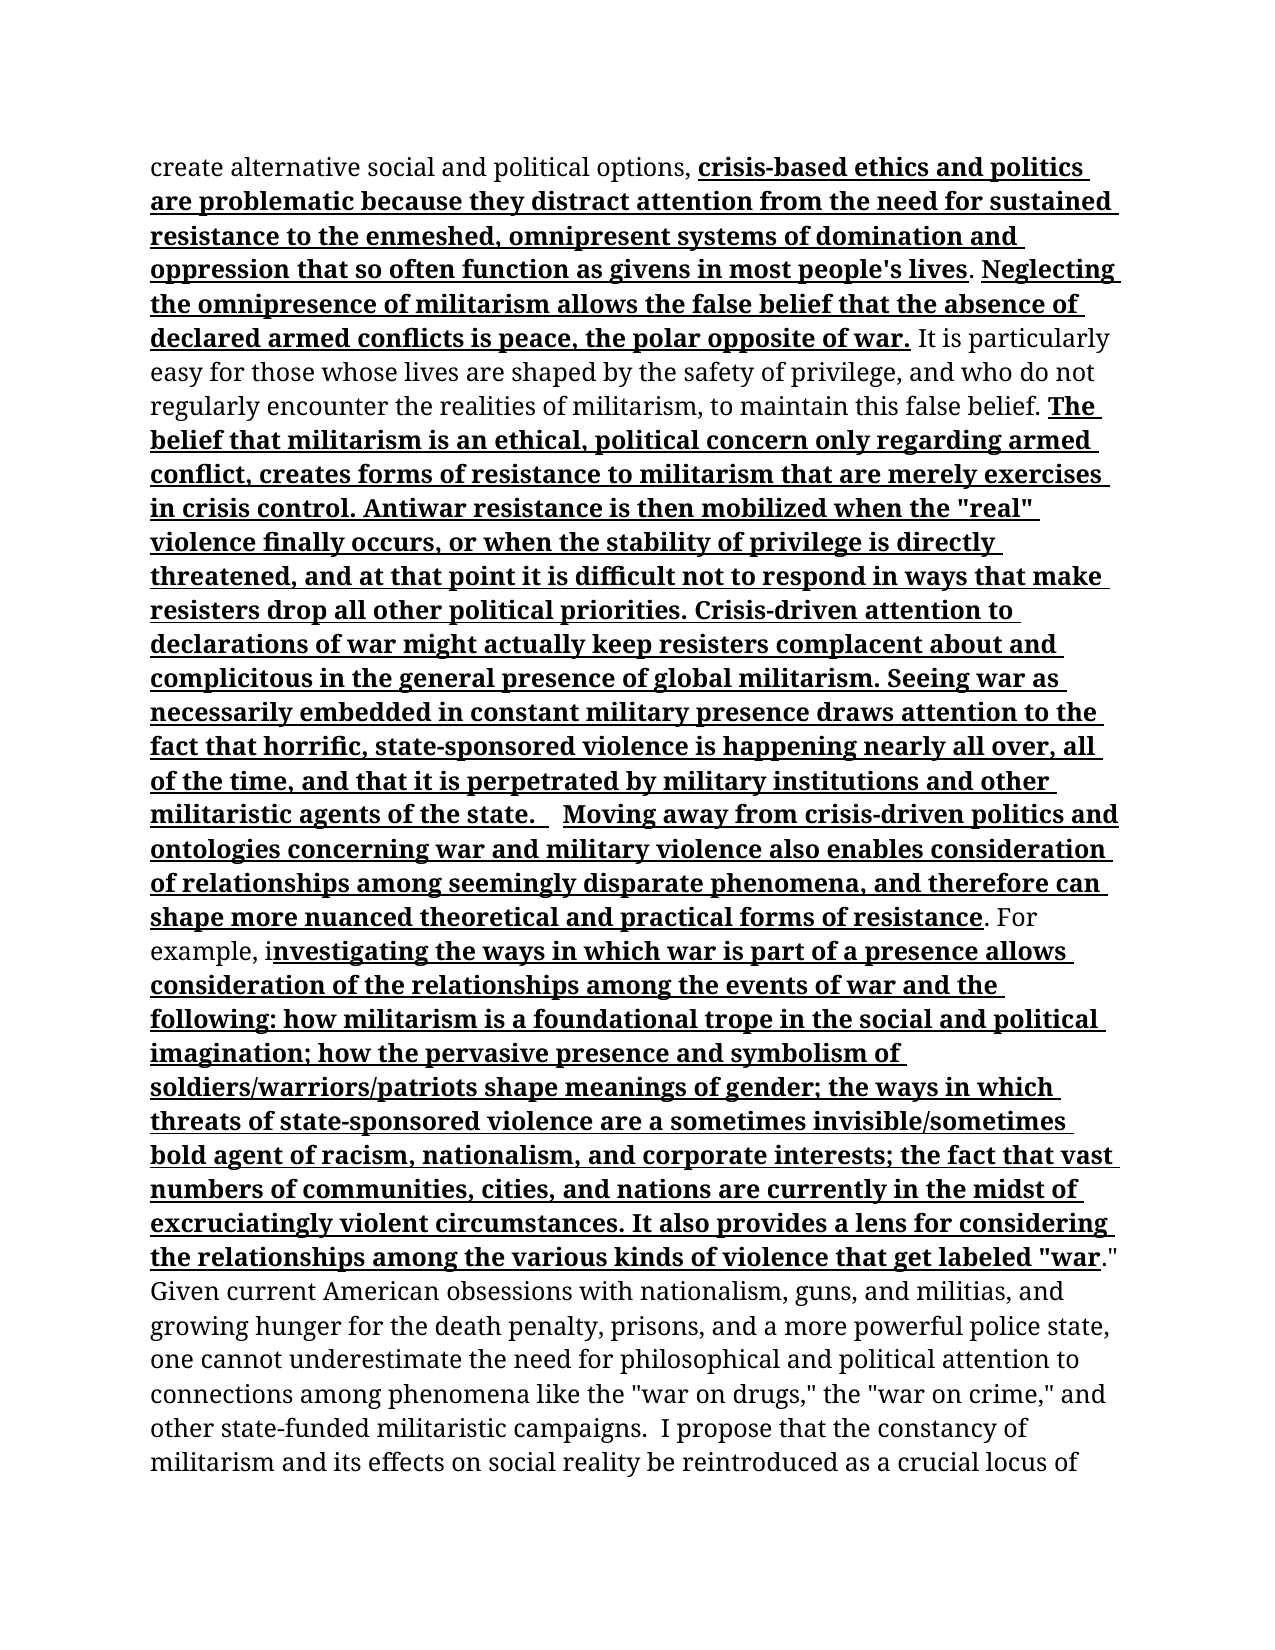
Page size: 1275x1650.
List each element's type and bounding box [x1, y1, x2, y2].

text [150, 150, 1125, 1478]
